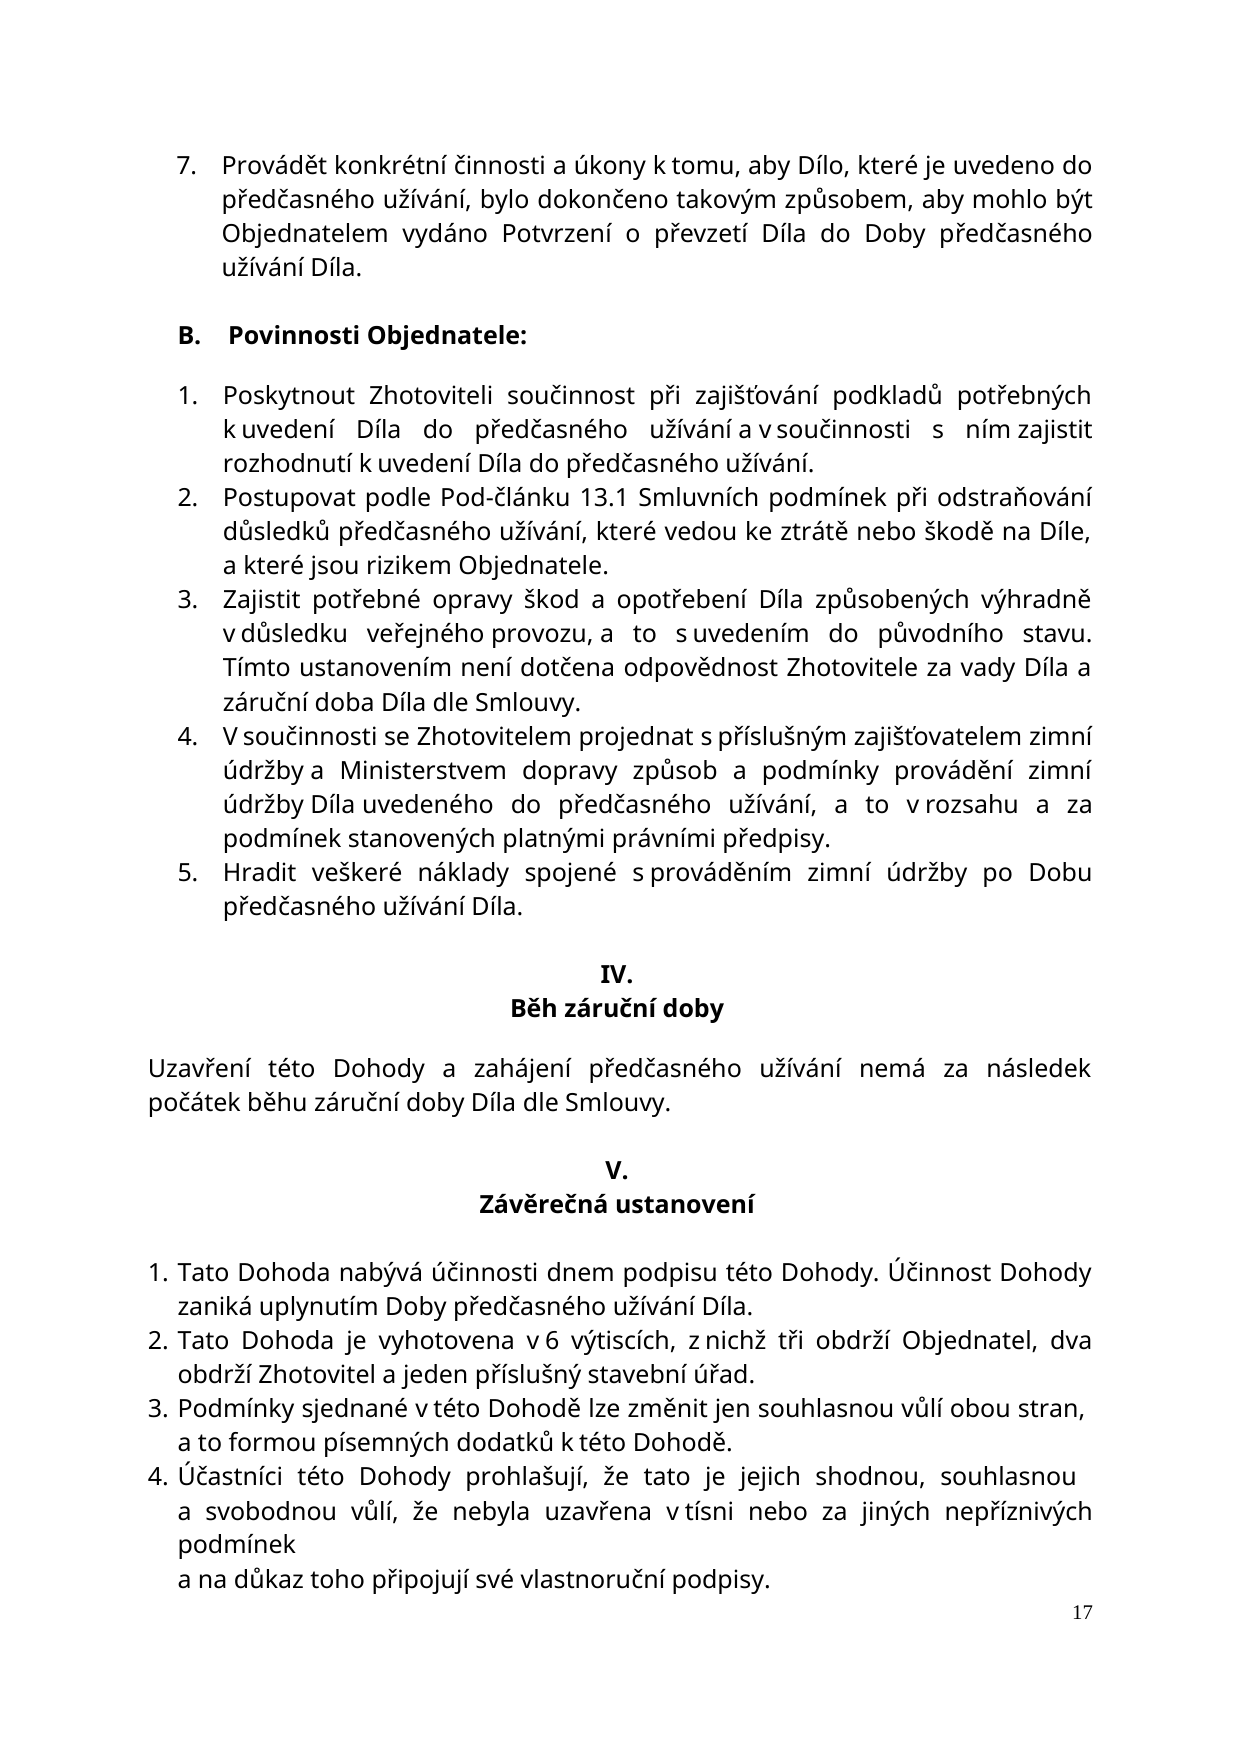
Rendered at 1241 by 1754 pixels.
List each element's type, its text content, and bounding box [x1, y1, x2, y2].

text V. [148, 1152, 1093, 1187]
list Postupovat podle Pod-článku 13.1 Smluvních podmínek při odstraňování důsledků předčasného užívání, které vedou ke ztrátě nebo škodě na Díle, a které jsou rizikem Objednatele. [177, 480, 1093, 582]
list V součinnosti se Zhotovitelem projednat s příslušným zajišťovatelem zimní údržby a Ministerstvem dopravy způsob a podmínky provádění zimní údržby Díla uvedeného do předčasného užívání, a to v rozsahu a za podmínek stanovených platnými právními předpisy. [177, 718, 1093, 854]
text IV. [148, 957, 1093, 991]
text Běh záruční doby [148, 991, 1093, 1025]
list Tato Dohoda nabývá účinnosti dnem podpisu této Dohody. Účinnost Dohody zaniká uplynutím Doby předčasného užívání Díla. [148, 1255, 1093, 1323]
text Uzavření této Dohody a zahájení předčasného užívání nemá za následek počátek běhu záruční doby Díla dle Smlouvy. [148, 1050, 1093, 1118]
list Podmínky sjednané v této Dohodě lze změnit jen souhlasnou vůlí obou stran, a to formou písemných dodatků k této Dohodě. [148, 1391, 1093, 1459]
list Poskytnout Zhotoviteli součinnost při zajišťování podkladů potřebných k uvedení Díla do předčasného užívání a v součinnosti s ním zajistit rozhodnutí k uvedení Díla do předčasného užívání. [177, 378, 1093, 480]
list Povinnosti Objednatele: [177, 318, 1093, 352]
list Zajistit potřebné opravy škod a opotřebení Díla způsobených výhradně v důsledku veřejného provozu, a to s uvedením do původního stavu. Tímto ustanovením není dotčena odpovědnost Zhotovitele za vady Díla a záruční doba Díla dle Smlouvy. [177, 582, 1093, 718]
list Tato Dohoda je vyhotovena v 6 výtiscích, z nichž tři obdrží Objednatel, dva obdrží Zhotovitel a jeden příslušný stavební úřad. [148, 1323, 1093, 1391]
text Závěrečná ustanovení [148, 1187, 1093, 1221]
list Účastníci této Dohody prohlašují, že tato je jejich shodnou, souhlasnou a svobodnou vůlí, že nebyla uzavřena v tísni nebo za jiných nepříznivých podmínek a na důkaz toho připojují své vlastnoruční podpisy. [148, 1459, 1093, 1595]
list Hradit veškeré náklady spojené s prováděním zimní údržby po Dobu předčasného užívání Díla. [177, 854, 1093, 923]
list Provádět konkrétní činnosti a úkony k tomu, aby Dílo, které je uvedeno do předčasného užívání, bylo dokončeno takovým způsobem, aby mohlo být Objednatelem vydáno Potvrzení o převzetí Díla do Doby předčasného užívání Díla. [176, 148, 1093, 284]
